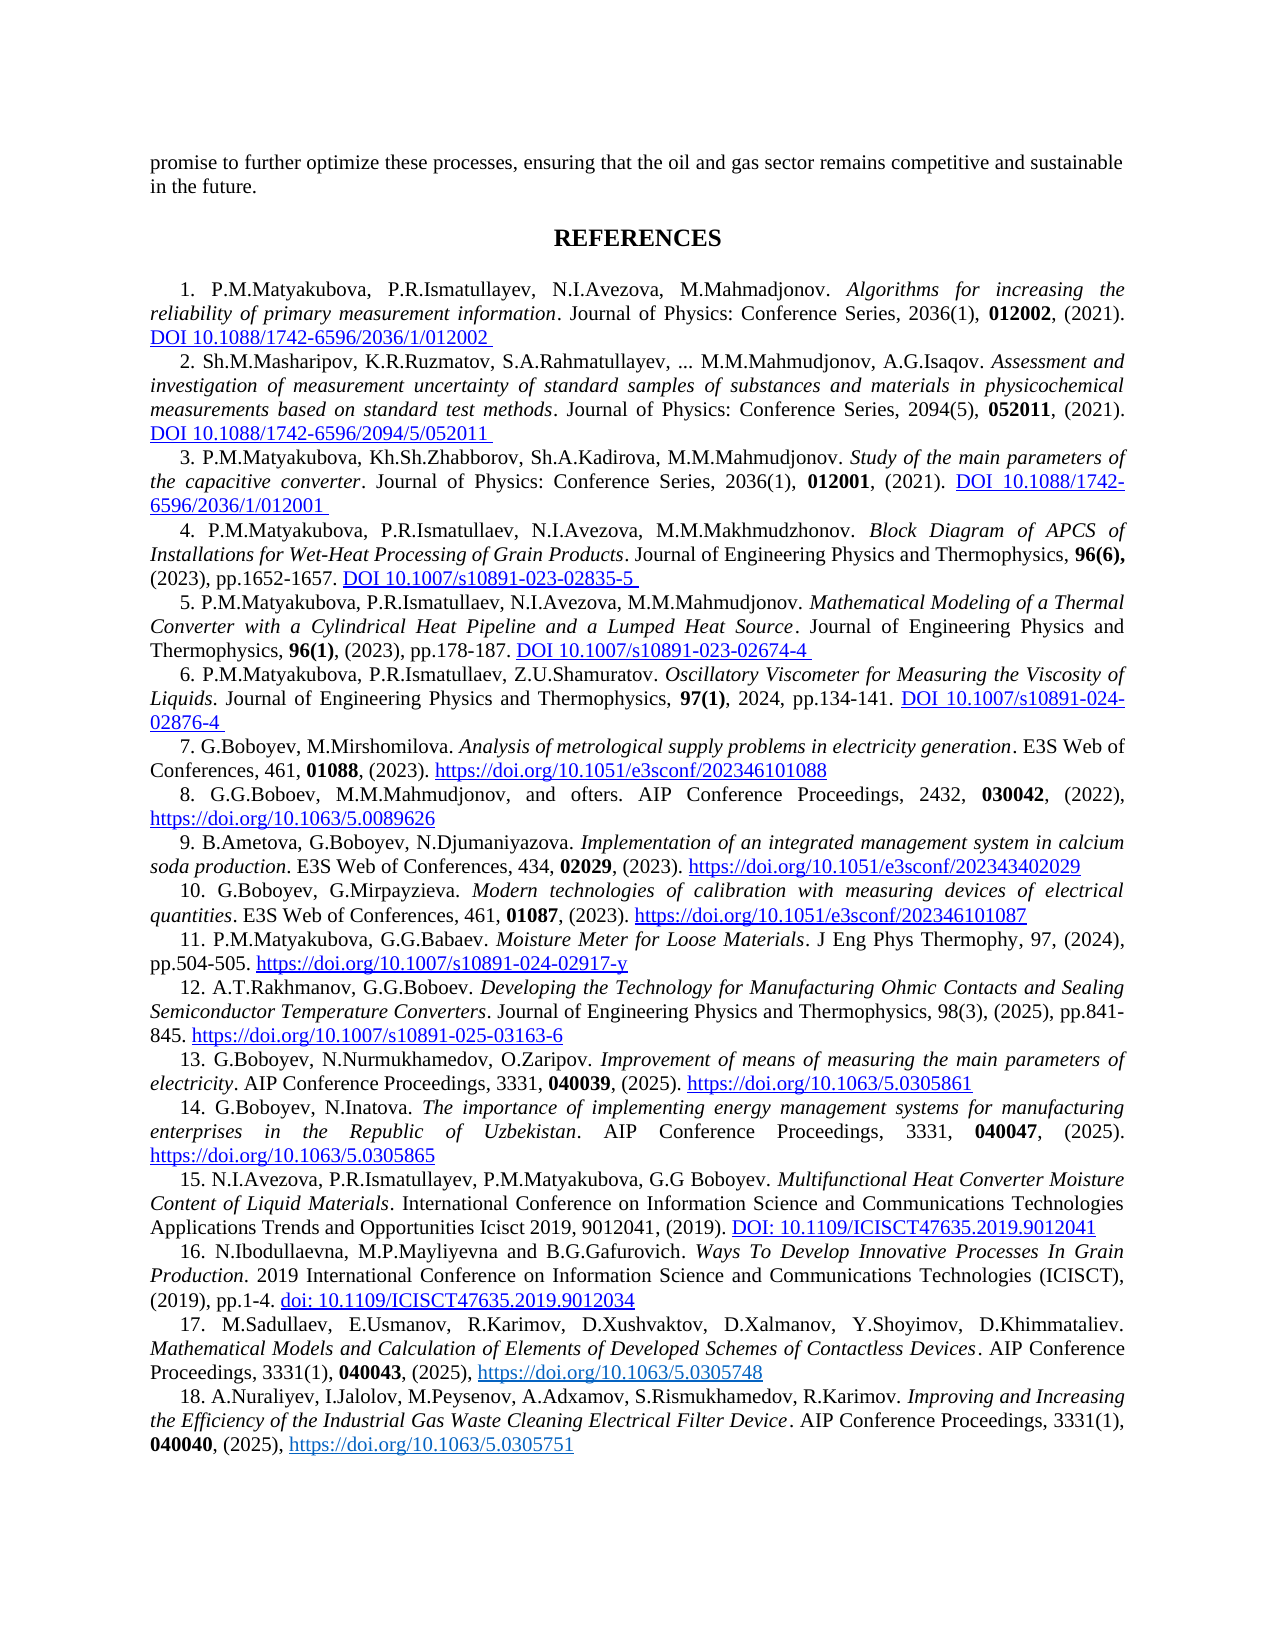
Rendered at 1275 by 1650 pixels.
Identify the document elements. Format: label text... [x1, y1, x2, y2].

text 1. P.M.Matyakubova, P.R.Ismatullayev, N.I.Avezova, M.Mahmadjonov. Algorithms for increasing the reliability of primary measurement information. Journal of Physics: Conference Series, 2036(1), 012002, (2021). DOI 10.1088/1742-6596/2036/1/012002 [150, 277, 1125, 349]
text 18. A.Nuraliyev, I.Jalolov, M.Peysenov, A.Adxamov, S.Rismukhamedov, R.Karimov. Improving and Increasing the Efficiency of the Industrial Gas Waste Cleaning Electrical Filter Device. AIP Conference Proceedings, 3331(1), 040040, (2025), https://doi.org/10.1063/5.0305751 [150, 1384, 1125, 1456]
text 10. G.Boboyev, G.Mirpayzieva. Modern technologies of calibration with measuring devices of electrical quantities. E3S Web of Conferences, 461, 01087, (2023). https://doi.org/10.1051/e3sconf/202346101087 [150, 878, 1125, 927]
text REFERENCES [150, 223, 1125, 252]
text 2. Sh.M.Masharipov, K.R.Ruzmatov, S.A.Rahmatullayev, ... M.M.Mahmudjonov, A.G.Isaqov. Assessment and investigation of measurement uncertainty of standard samples of substances and materials in physicochemical measurements based on standard test methods. Journal of Physics: Conference Series, 2094(5), 052011, (2021). DOI 10.1088/1742-6596/2094/5/052011 [150, 349, 1125, 445]
text 14. G.Boboyev, N.Inatova. The importance of implementing energy management systems for manufacturing enterprises in the Republic of Uzbekistan. AIP Conference Proceedings, 3331, 040047, (2025). https://doi.org/10.1063/5.0305865 [150, 1095, 1125, 1167]
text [150, 150, 1125, 198]
text 5. P.M.Matyakubova, P.R.Ismatullaev, N.I.Avezova, M.M.Mahmudjonov. Mathematical Modeling of a Thermal Converter with a Cylindrical Heat Pipeline and a Lumped Heat Source. Journal of Engineering Physics and Thermophysics, 96(1), (2023), pp.178-187. DOI 10.1007/s10891-023-02674-4 [150, 590, 1125, 662]
text 15. N.I.Avezova, P.R.Ismatullayev, P.M.Matyakubova, G.G Boboyev. Multifunctional Heat Converter Moisture Content of Liquid Materials. International Conference on Information Science and Communications Technologies Applications Trends and Opportunities Icisct 2019, 9012041, (2019). DOI: 10.1109/ICISCT47635.2019.9012041 [150, 1167, 1125, 1239]
text 16. N.Ibodullaevna, M.P.Mayliyevna and B.G.Gafurovich. Ways To Develop Innovative Processes In Grain Production. 2019 International Conference on Information Science and Communications Technologies (ICISCT), (2019), pp.1-4. doi: 10.1109/ICISCT47635.2019.9012034 [150, 1239, 1125, 1312]
text 17. M.Sadullaev, E.Usmanov, R.Karimov, D.Xushvaktov, D.Xalmanov, Y.Shoyimov, D.Khimmataliev. Mathematical Models and Calculation of Elements of Developed Schemes of Contactless Devices. AIP Conference Proceedings, 3331(1), 040043, (2025), https://doi.org/10.1063/5.0305748 [150, 1312, 1125, 1384]
text 9. B.Ametova, G.Boboyev, N.Djumaniyazova. Implementation of an integrated management system in calcium soda production. E3S Web of Conferences, 434, 02029, (2023). https://doi.org/10.1051/e3sconf/202343402029 [150, 830, 1125, 878]
text 3. P.M.Matyakubova, Kh.Sh.Zhabborov, Sh.A.Kadirova, M.M.Mahmudjonov. Study of the main parameters of the capacitive converter. Journal of Physics: Conference Series, 2036(1), 012001, (2021). DOI 10.1088/1742-6596/2036/1/012001 [150, 445, 1125, 517]
text 7. G.Boboyev, М.Mirshomilova. Analysis of metrological supply problems in electricity generation. E3S Web of Conferences, 461, 01088, (2023). https://doi.org/10.1051/e3sconf/202346101088 [150, 734, 1125, 782]
text 12. A.T.Rakhmanov, G.G.Boboev. Developing the Technology for Manufacturing Ohmic Contacts and Sealing Semiconductor Temperature Converters. Journal of Engineering Physics and Thermophysics, 98(3), (2025), pp.841-845. https://doi.org/10.1007/s10891-025-03163-6 [150, 975, 1125, 1047]
text 6. P.M.Matyakubova, P.R.Ismatullaev, Z.U.Shamuratov. Oscillatory Viscometer for Measuring the Viscosity of Liquids. Journal of Engineering Physics and Thermophysics, 97(1), 2024, pp.134-141. DOI 10.1007/s10891-024-02876-4 [150, 662, 1125, 734]
text 11. P.M.Matyakubova, G.G.Babaev. Moisture Meter for Loose Materials. J Eng Phys Thermophy, 97, (2024), pp.504-505. https://doi.org/10.1007/s10891-024-02917-y [150, 927, 1125, 975]
text 4. P.M.Matyakubova, P.R.Ismatullaev, N.I.Avezova, M.M.Makhmudzhonov. Block Diagram of APCS of Installations for Wet-Heat Processing of Grain Products. Journal of Engineering Physics and Thermophysics, 96(6), (2023), pp.1652-1657. DOI 10.1007/s10891-023-02835-5 [150, 517, 1125, 590]
text 8. G.G.Boboev, M.M.Mahmudjonov, and ofters. AIP Conference Proceedings, 2432, 030042, (2022), https://doi.org/10.1063/5.0089626 [150, 782, 1125, 830]
text 13. G.Boboyev, N.Nurmukhamedov, O.Zaripov. Improvement of means of measuring the main parameters of electricity. AIP Conference Proceedings, 3331, 040039, (2025). https://doi.org/10.1063/5.0305861 [150, 1047, 1125, 1095]
